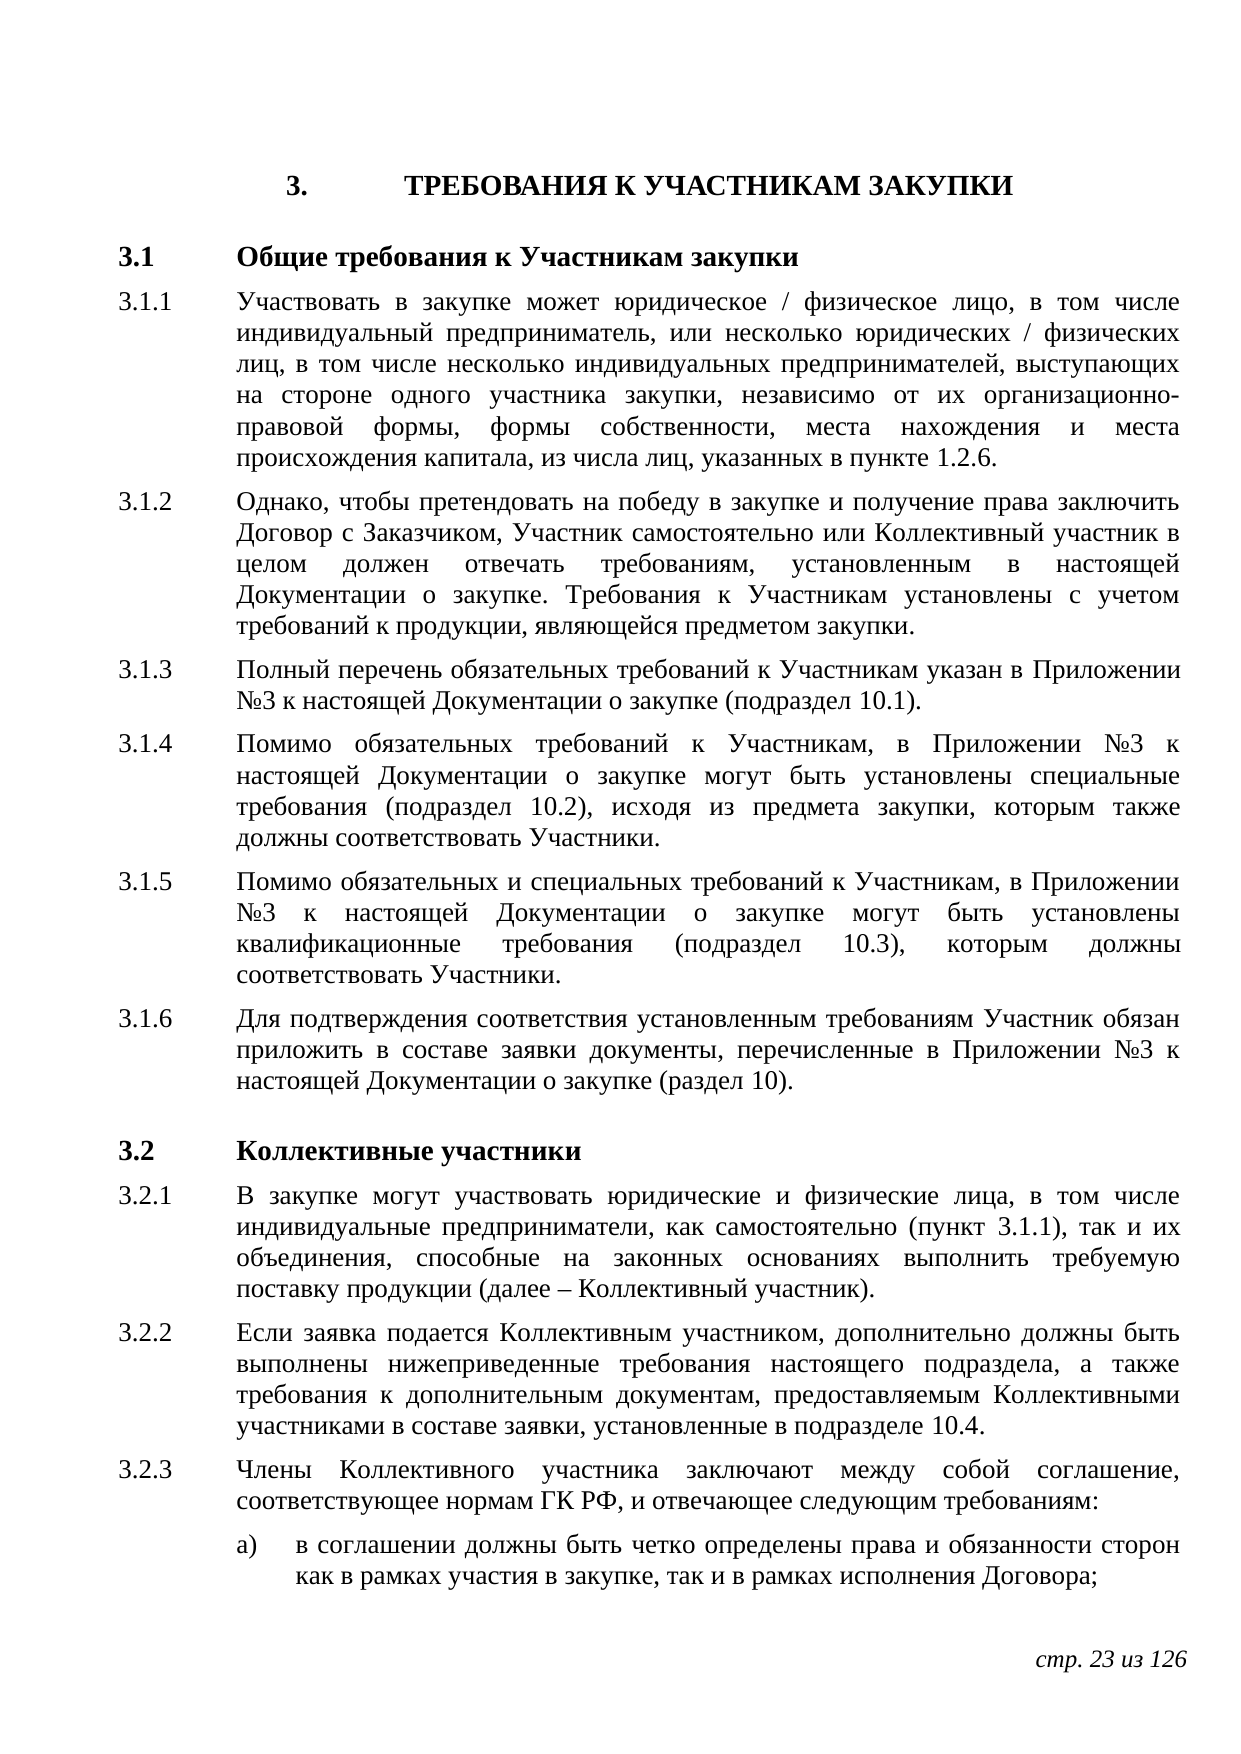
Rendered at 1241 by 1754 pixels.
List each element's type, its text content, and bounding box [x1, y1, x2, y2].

text в соглашении должны быть четко определены права и обязанности сторон как в рамках участия в закупке, так и в рамках исполнения Договора; [236, 1528, 1181, 1590]
text Члены Коллективного участника заключают между собой соглашение, соответствующее нормам ГК РФ, и отвечающее следующим требованиям: [118, 1453, 1181, 1515]
text Однако, чтобы претендовать на победу в закупке и получение права заключить Договор с Заказчиком, Участник самостоятельно или Коллективный участник в целом должен отвечать требованиям, установленным в настоящей Документации о закупке. Требования к Участникам установлены с учетом требований к продукции, являющейся предметом закупки. [118, 484, 1181, 640]
text Если заявка подается Коллективным участником, дополнительно должны быть выполнены нижеприведенные требования настоящего подраздела, а также требования к дополнительным документам, предоставляемым Коллективными участниками в составе заявки, установленные в подразделе 10.4. [118, 1316, 1181, 1440]
text В закупке могут участвовать юридические и физические лица, в том числе индивидуальные предприниматели, как самостоятельно (пункт 3.1.1), так и их объединения, способные на законных основаниях выполнить требуемую поставку продукции (далее – Коллективный участник). [118, 1179, 1181, 1303]
text Помимо обязательных требований к Участникам, в Приложении №3 к настоящей Документации о закупке могут быть установлены специальные требования (подраздел 10.2), исходя из предмета закупки, которым также должны соответствовать Участники. [118, 728, 1181, 852]
text Полный перечень обязательных требований к Участникам указан в Приложении №3 к настоящей Документации о закупке (подраздел 10.1). [118, 653, 1181, 715]
subtitle Общие требования к Участникам закупки [118, 239, 1181, 273]
text Помимо обязательных и специальных требований к Участникам, в Приложении №3 к настоящей Документации о закупке могут быть установлены квалификационные требования (подраздел 10.3), которым должны соответствовать Участники. [118, 865, 1181, 989]
subtitle ТРЕБОВАНИЯ К УЧАСТНИКАМ ЗАКУПКИ [118, 168, 1181, 202]
text Для подтверждения соответствия установленным требованиям Участник обязан приложить в составе заявки документы, перечисленные в Приложении №3 к настоящей Документации о закупке (раздел 10). [118, 1002, 1181, 1095]
subtitle Коллективные участники [118, 1133, 1181, 1166]
text Участвовать в закупке может юридическое / физическое лицо, в том числе индивидуальный предприниматель, или несколько юридических / физических лиц, в том числе несколько индивидуальных предпринимателей, выступающих на стороне одного участника закупки, независимо от их организационно-правовой формы, формы собственности, места нахождения и места происхождения капитала, из числа лиц, указанных в пункте 1.2.6. [118, 285, 1181, 472]
